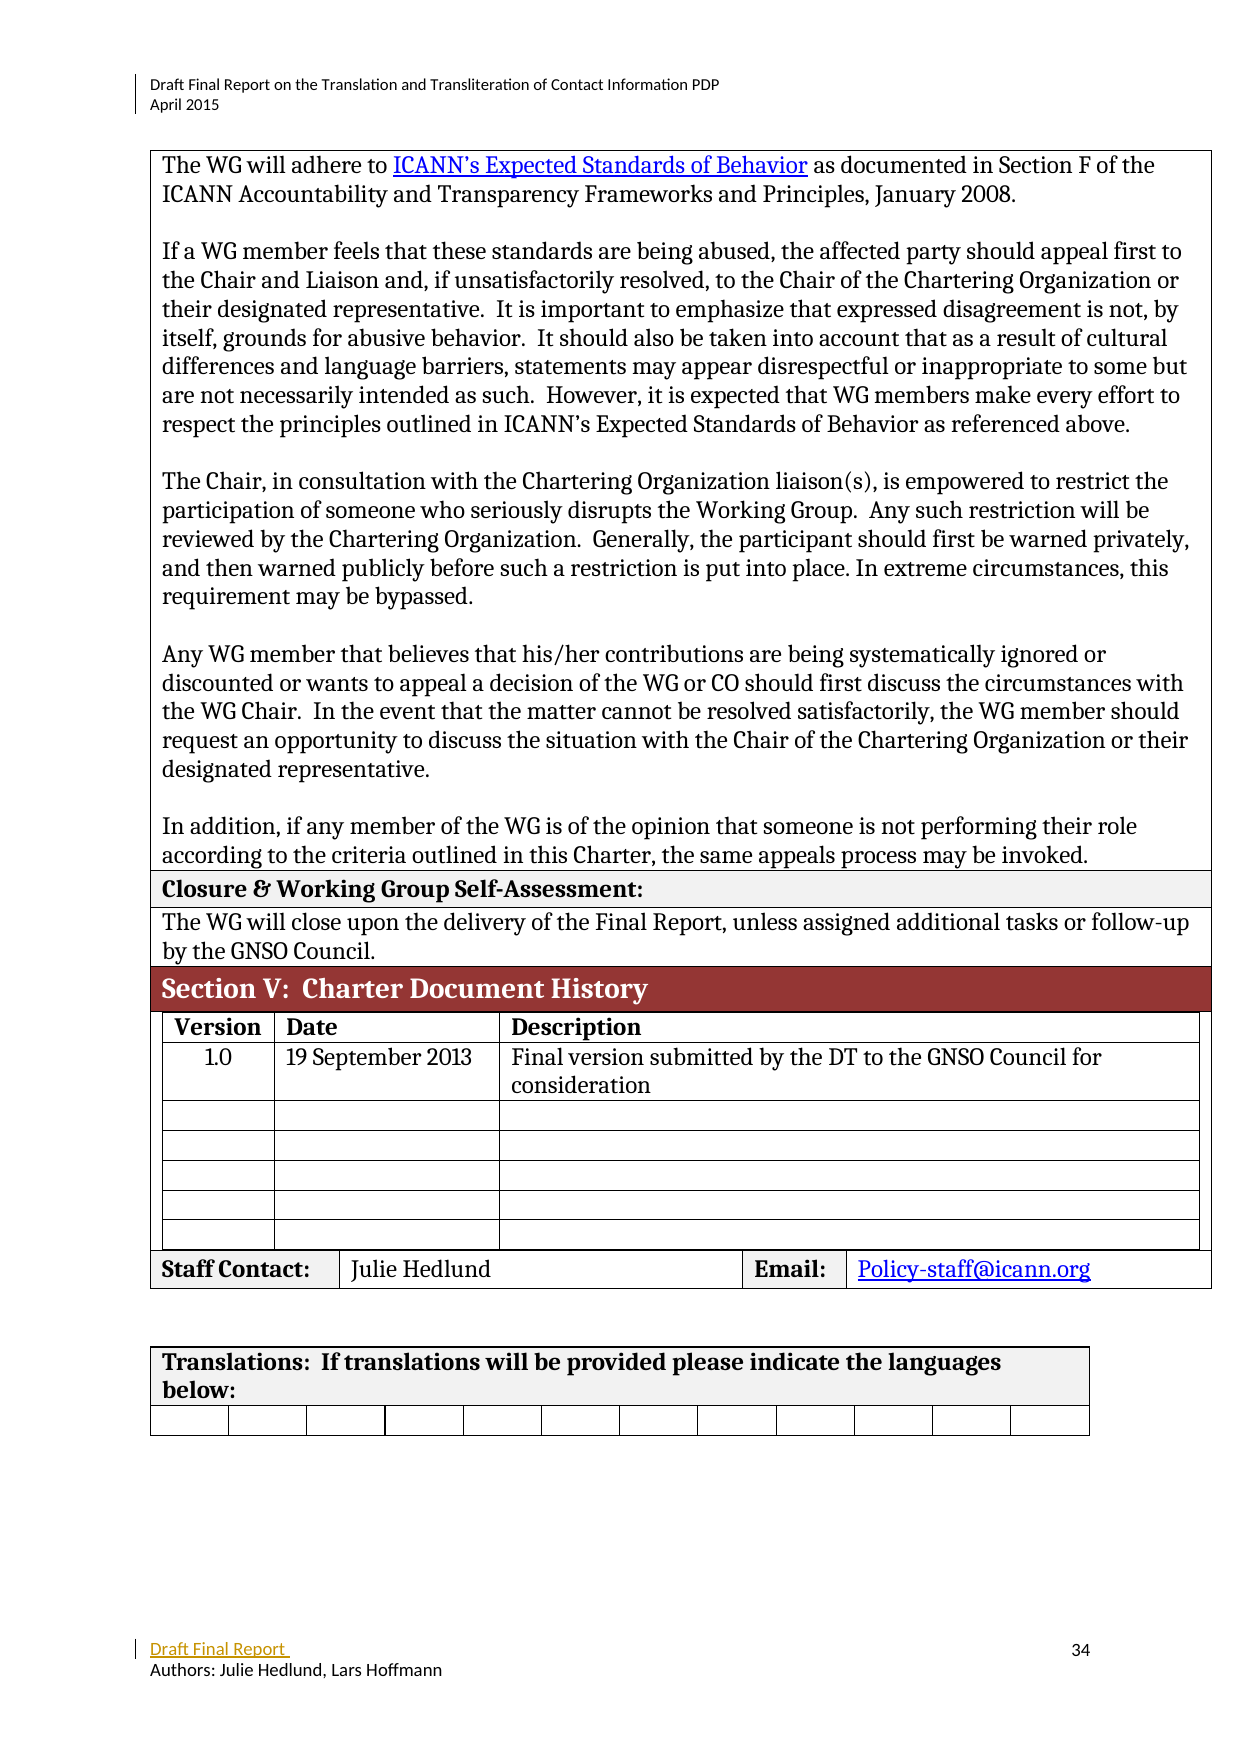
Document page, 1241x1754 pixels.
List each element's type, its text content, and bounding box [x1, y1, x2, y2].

table_cell [163, 1191, 274, 1219]
table_cell [698, 1406, 776, 1435]
table_cell [163, 1101, 274, 1130]
table_cell [500, 1220, 1199, 1249]
table_cell [777, 1406, 854, 1435]
table_cell [163, 1131, 274, 1160]
table_cell [500, 1161, 1199, 1190]
table_cell [275, 1101, 499, 1130]
table_cell [500, 1043, 1199, 1100]
table_cell Closure & Working Group Self-Assessment: [151, 871, 1211, 907]
table_cell [275, 1043, 499, 1100]
table_cell [500, 1013, 1199, 1042]
table_cell [933, 1406, 1010, 1435]
table_cell [464, 1406, 541, 1435]
table_cell [542, 1406, 619, 1435]
table_cell [500, 1101, 1199, 1130]
table_cell [275, 1220, 499, 1249]
table_cell [307, 1406, 384, 1435]
table_cell Section V: Charter Document History [151, 967, 1211, 1011]
table_cell [151, 1406, 228, 1435]
table_cell [500, 1191, 1199, 1219]
table_cell [163, 1161, 274, 1190]
table_cell [163, 1220, 274, 1249]
table_cell The WG will close upon the delivery of the Final Report, unless assigned additional tasks or follow-up by the GNSO Council. [151, 908, 1211, 966]
table_cell Policy-staff@icann.org [847, 1251, 1211, 1288]
table_cell [163, 1043, 274, 1100]
table_cell [1200, 1012, 1211, 1250]
table_cell The WG will adhere to ICANN’s Expected Standards of Behavior as documented in Section F of the ICANN Accountability and Transparency Frameworks and Principles, January 2008. If a WG member feels that these standards are being abused, the affected party should appeal first to the Chair and Liaison and, if unsatisfactorily resolved, to the Chair of the Chartering Organization or their designated representative. It is important to emphasize that expressed disagreement is not, by itself, grounds for abusive behavior. It should also be taken into account that as a result of cultural differences and language barriers, statements may appear disrespectful or inappropriate to some but are not necessarily intended as such. However, it is expected that WG members make every effort to respect the principles outlined in ICANN’s Expected Standards of Behavior as referenced above. The Chair, in consultation with the Chartering Organization liaison(s), is empowered to restrict the participation of someone who seriously disrupts the Working Group. Any such restriction will be reviewed by the Chartering Organization. Generally, the participant should first be warned privately, and then warned publicly before such a restriction is put into place. In extreme circumstances, this requirement may be bypassed. Any WG member that believes that his/her contributions are being systematically ignored or discounted or wants to appeal a decision of the WG or CO should first discuss the circumstances with the WG Chair. In the event that the matter cannot be resolved satisfactorily, the WG member should request an opportunity to discuss the situation with the Chair of the Chartering Organization or their designated representative. In addition, if any member of the WG is of the opinion that someone is not performing their role according to the criteria outlined in this Charter, the same appeals process may be invoked. [151, 151, 1211, 870]
table_cell [163, 1013, 274, 1042]
table_cell [275, 1191, 499, 1219]
table_cell [151, 1012, 162, 1250]
table_cell [275, 1013, 499, 1042]
table_cell Staff Contact: [151, 1251, 339, 1288]
table_cell [386, 1406, 463, 1435]
table_cell [1011, 1406, 1089, 1435]
table_cell Email: [743, 1251, 846, 1288]
table_cell [275, 1161, 499, 1190]
table_header Translations: If translations will be provided please indicate the languages below: [151, 1348, 1089, 1405]
table_cell [620, 1406, 697, 1435]
table_cell [855, 1406, 932, 1435]
table_cell [275, 1131, 499, 1160]
table_cell [500, 1131, 1199, 1160]
table_cell [229, 1406, 306, 1435]
table_cell Julie Hedlund [340, 1251, 742, 1288]
